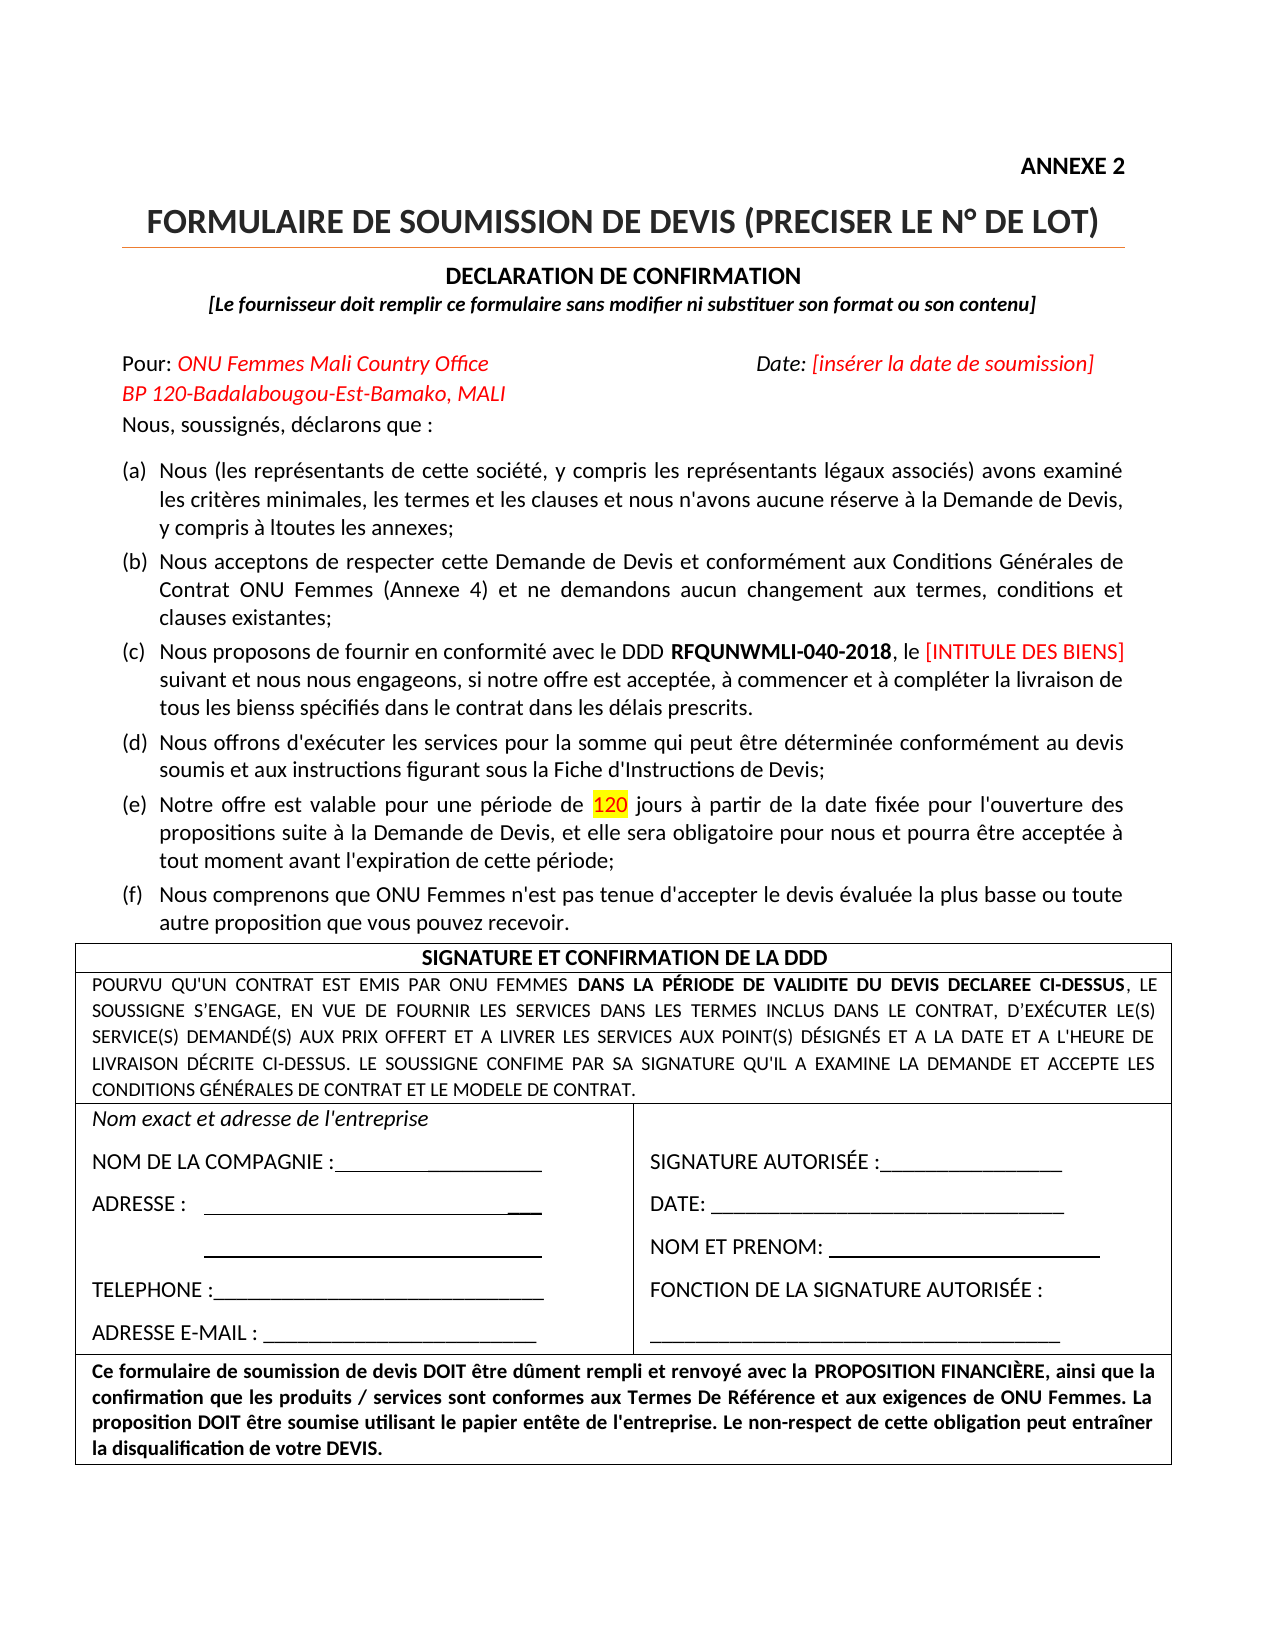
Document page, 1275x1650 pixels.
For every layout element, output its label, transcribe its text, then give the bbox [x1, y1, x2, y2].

text Nous, soussignés, déclarons que : [122, 410, 1125, 438]
table_cell Nom exact et adresse de l'entreprise NOM DE LA COMPAGNIE : __________ ADRESSE : ___ TELEPHONE :_____________________________ ADRESSE E-MAIL : ________________________ [76, 1104, 633, 1354]
list Nous (les représentants de cette société, y compris les représentants légaux associés) avons examiné les critères minimales, les termes et les clauses et nous n'avons aucune réserve à la Demande de Devis, y compris à ltoutes les annexes; [122, 457, 1125, 541]
table_header SIGNATURE ET CONFIRMATION DE LA DDD [76, 944, 1171, 972]
table_cell POURVU QU'UN CONTRAT EST EMIS PAR ONU FEMMES DANS LA PÉRIODE DE VALIDITE DU DEVIS DECLAREE CI-DESSUS, LE SOUSSIGNE S’ENGAGE, EN VUE DE FOURNIR LES SERVICES DANS LES TERMES INCLUS DANS LE CONTRAT, D’EXÉCUTER LE(S) SERVICE(S) DEMANDÉ(S) AUX PRIX OFFERT ET A LIVRER LES SERVICES AUX POINT(S) DÉSIGNÉS ET A LA DATE ET A L'HEURE DE LIVRAISON DÉCRITE CI-DESSUS. LE SOUSSIGNE CONFIME PAR SA SIGNATURE QU'IL A EXAMINE LA DEMANDE ET ACCEPTE LES CONDITIONS GÉNÉRALES DE CONTRAT ET LE MODELE DE CONTRAT. [76, 973, 1171, 1103]
text BP 120-Badalabougou-Est-Bamako, MALI [122, 379, 1125, 408]
text Pour: ONU Femmes Mali Country Office Date: [insérer la date de soumission] [122, 349, 1125, 377]
text [Le fournisseur doit remplir ce formulaire sans modifier ni substituer son format ou son contenu] [122, 291, 1125, 316]
list Nous comprenons que ONU Femmes n'est pas tenue d'accepter le devis évaluée la plus basse ou toute autre proposition que vous pouvez recevoir. [122, 880, 1125, 936]
list Nous offrons d'exécuter les services pour la somme qui peut être déterminée conformément au devis soumis et aux instructions figurant sous la Fiche d'Instructions de Devis; [122, 728, 1125, 784]
list Nous acceptons de respecter cette Demande de Devis et conformément aux Conditions Générales de Contrat ONU Femmes (Annexe 4) et ne demandons aucun changement aux termes, conditions et clauses existantes; [122, 547, 1125, 631]
list Nous proposons de fournir en conformité avec le DDD RFQUNWMLI-040-2018, le [INTITULE DES BIENS] suivant et nous nous engageons, si notre offre est acceptée, à commencer et à compléter la livraison de tous les bienss spécifiés dans le contrat dans les délais prescrits. [122, 637, 1125, 721]
table_cell SIGNATURE AUTORISÉE :________________ DATE: _______________________________ NOM ET PRENOM: FONCTION DE LA SIGNATURE AUTORISÉE : ____________________________________ [634, 1104, 1171, 1354]
text ANNEXE 2 [122, 150, 1125, 181]
table_cell Ce formulaire de soumission de devis DOIT être dûment rempli et renvoyé avec la proposition financière, ainsi que la confirmation que les produits / services sont conformes aux Termes De Référence et aux exigences de ONU Femmes. La proposition DOIT être soumise utilisant le papier entête de l'entreprise. Le non-respect de cette obligation peut entraîner la disqualification de votre DEVIS. [76, 1355, 1171, 1464]
list Notre offre est valable pour une période de 120 jours à partir de la date fixée pour l'ouverture des propositions suite à la Demande de Devis, et elle sera obligatoire pour nous et pourra être acceptée à tout moment avant l'expiration de cette période; [122, 790, 1125, 874]
text DECLARATION DE CONFIRMATION [122, 261, 1125, 291]
subtitle FORMULAIRE DE SOUMISSION DE DEVIS (PRECISER LE N° DE LOT) [122, 199, 1125, 247]
